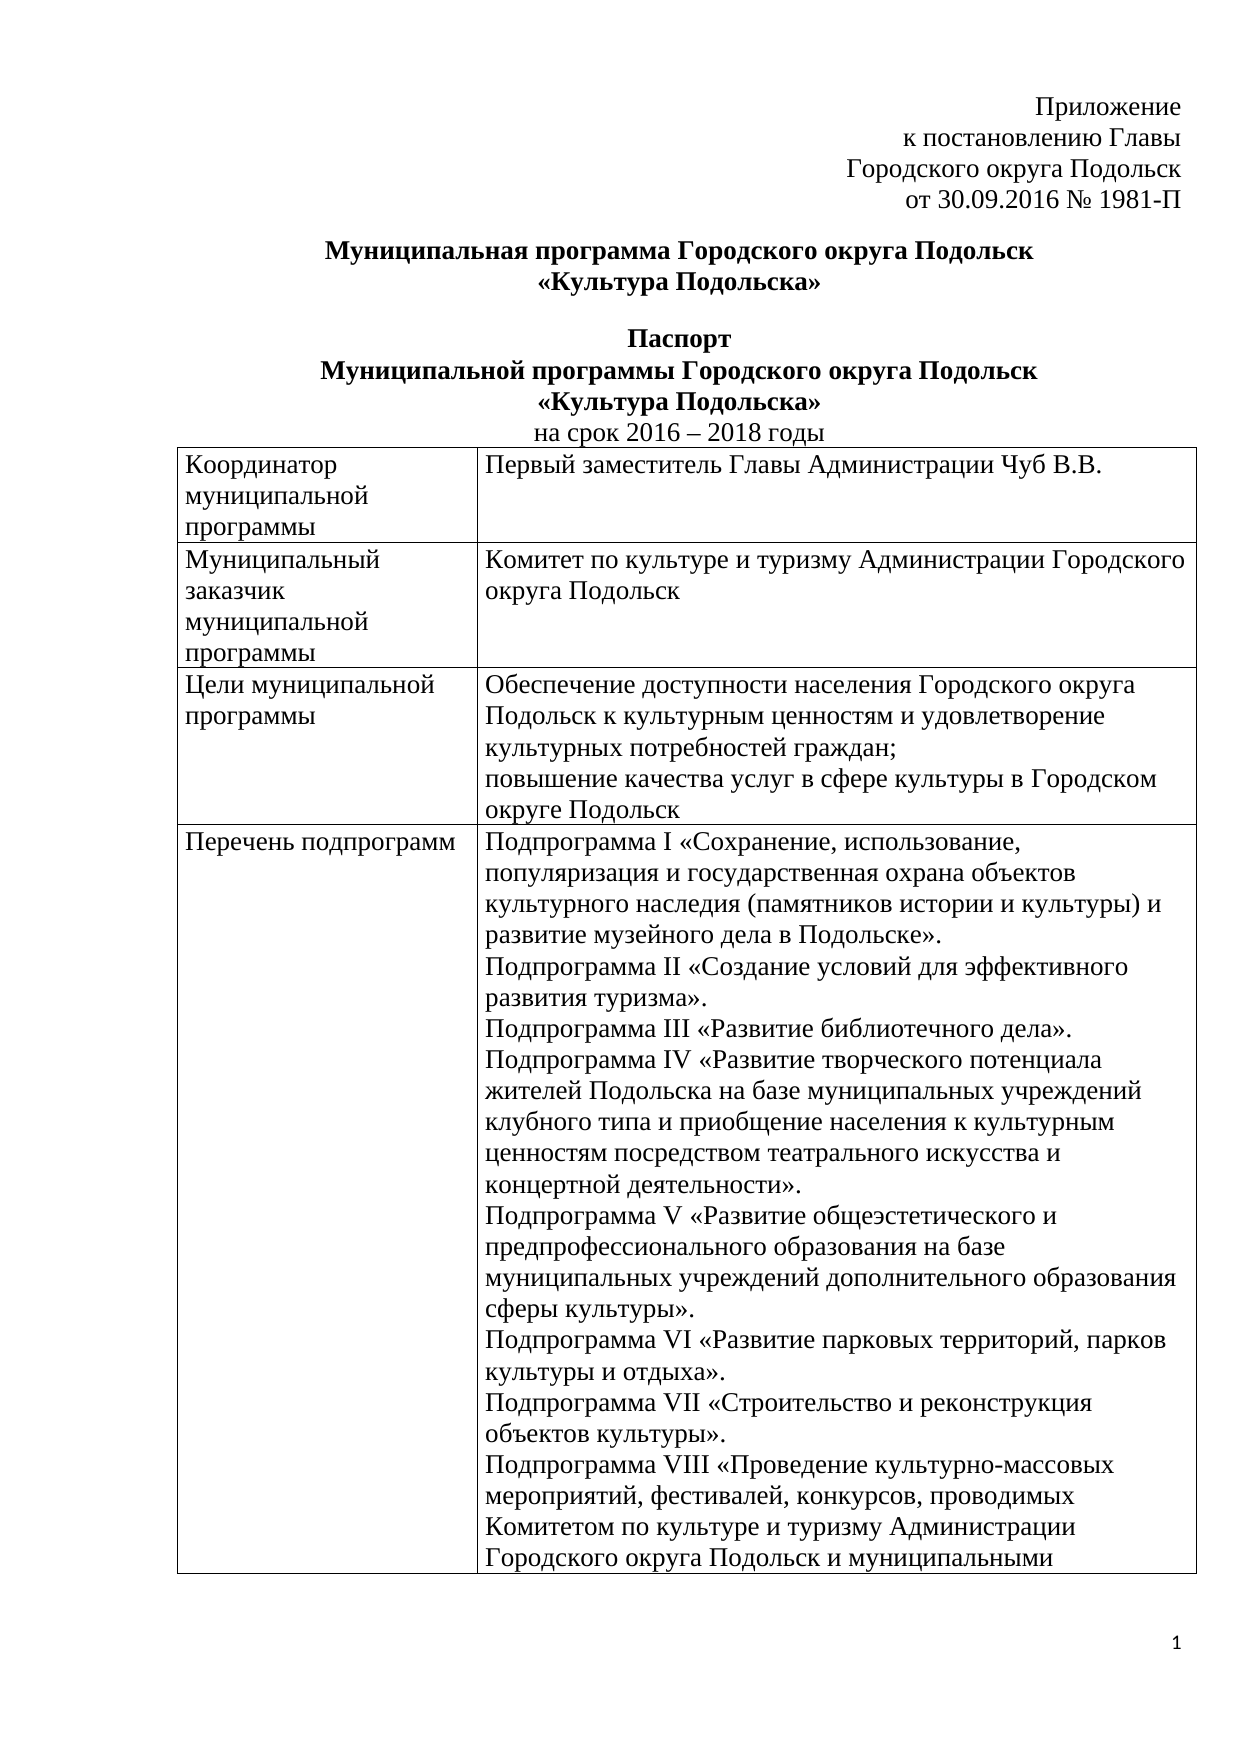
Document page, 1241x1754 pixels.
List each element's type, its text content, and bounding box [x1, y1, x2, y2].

table_cell Обеспечение доступности населения Городского округа Подольск к культурным ценностям и удовлетворение культурных потребностей граждан; повышение качества услуг в сфере культуры в Городском округе Подольск [478, 668, 1196, 824]
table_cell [178, 825, 477, 1573]
table_header Координатор муниципальной программы [178, 448, 477, 542]
text Паспорт [177, 323, 1181, 354]
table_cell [478, 825, 1196, 1573]
text Муниципальная программа Городского округа Подольск [177, 234, 1181, 265]
text от 30.09.2016 № 1981-П [783, 184, 1181, 215]
text на срок 2016 – 2018 годы [177, 416, 1181, 447]
text Муниципальной программы Городского округа Подольск [177, 354, 1181, 385]
text Приложение [783, 90, 1181, 121]
table_cell Комитет по культуре и туризму Администрации Городского округа Подольск [478, 543, 1196, 667]
text «Культура Подольска» [177, 265, 1181, 296]
table_cell Муниципальный заказчик муниципальной программы [178, 543, 477, 667]
table_cell Цели муниципальной программы [178, 668, 477, 824]
table_header Первый заместитель Главы Администрации Чуб В.В. [478, 448, 1196, 542]
text к постановлению Главы Городского округа Подольск [783, 121, 1181, 184]
text «Культура Подольска» [177, 385, 1181, 416]
